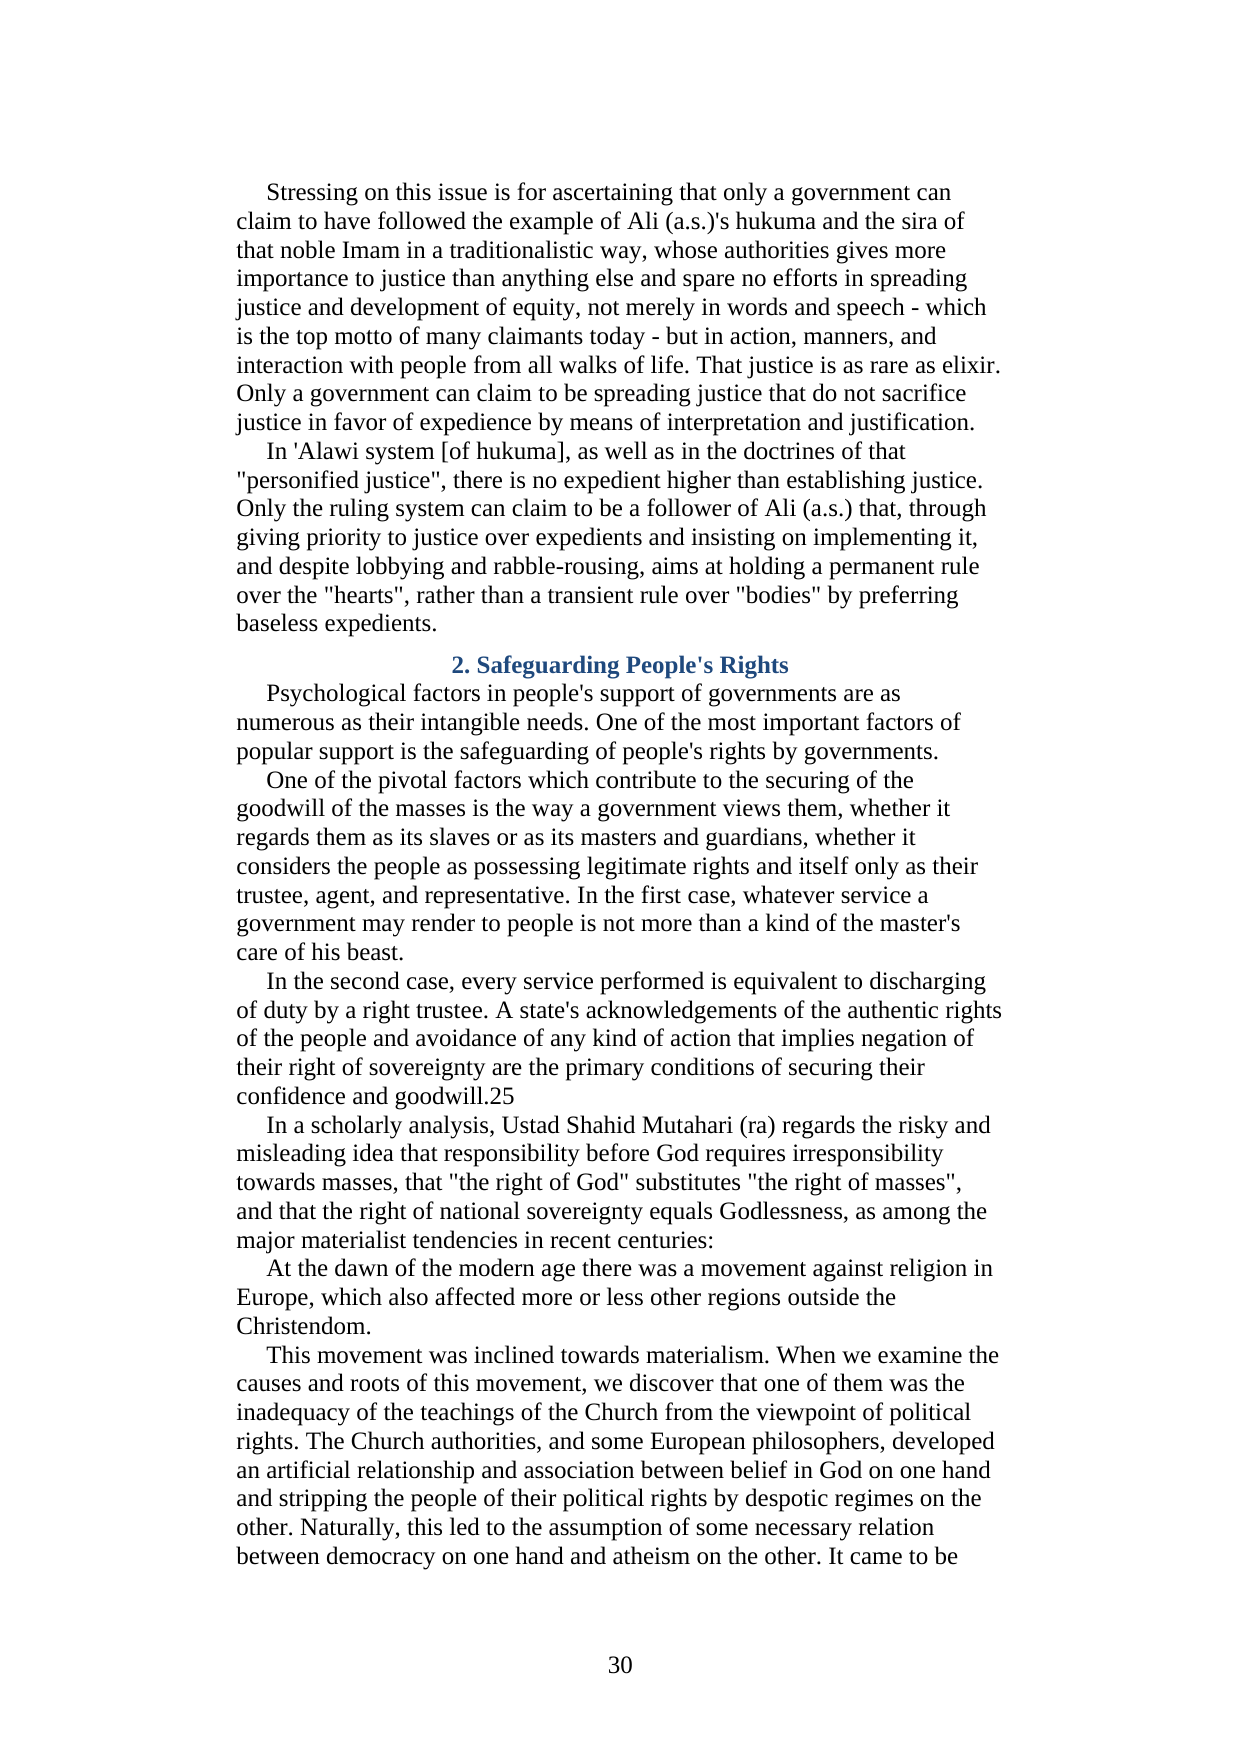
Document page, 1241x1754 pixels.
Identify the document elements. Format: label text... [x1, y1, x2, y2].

text One of the pivotal factors which contribute to the securing of the goodwill of the masses is the way a government views them, whether it regards them as its slaves or as its masters and guardians, whether it considers the people as possessing legitimate rights and itself only as their trustee, agent, and representative. In the first case, whatever service a government may render to people is not more than a kind of the master's care of his beast. [236, 765, 1004, 966]
text In a scholarly analysis, Ustad Shahid Mutahari (ra) regards the risky and misleading idea that responsibility before God requires irresponsibility towards masses, that "the right of God" substitutes "the right of masses", and that the right of national sovereignty equals Godlessness, as among the major materialist tendencies in recent centuries: [236, 1110, 1004, 1253]
text In 'Alawi system [of hukuma], as well as in the doctrines of that "personified justice", there is no expedient higher than establishing justice. Only the ruling system can claim to be a follower of Ali (a.s.) that, through giving priority to justice over expedients and insisting on implementing it, and despite lobbying and rabble-rousing, aims at holding a permanent rule over the "hearts", rather than a transient rule over "bodies" by preferring baseless expedients. [236, 436, 1004, 637]
text In the second case, every service performed is equivalent to discharging of duty by a right trustee. A state's acknowledgements of the authentic rights of the people and avoidance of any kind of action that implies negation of their right of sovereignty are the primary conditions of securing their confidence and goodwill.25 [236, 966, 1004, 1110]
text At the dawn of the modern age there was a movement against religion in Europe, which also affected more or less other regions outside the Christendom. [236, 1253, 1004, 1340]
subtitle 2. Safeguarding People's Rights [236, 650, 1004, 678]
text Psychological factors in people's support of governments are as numerous as their intangible needs. One of the most important factors of popular support is the safeguarding of people's rights by governments. [236, 678, 1004, 765]
text Stressing on this issue is for ascertaining that only a government can claim to have followed the example of Ali (a.s.)'s hukuma and the sira of that noble Imam in a traditionalistic way, whose authorities gives more importance to justice than anything else and spare no efforts in spreading justice and development of equity, not merely in words and speech - which is the top motto of many claimants today - but in action, manners, and interaction with people from all walks of life. That justice is as rare as elixir. Only a government can claim to be spreading justice that do not sacrifice justice in favor of expedience by means of interpretation and justification. [236, 177, 1004, 436]
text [236, 1340, 1004, 1570]
